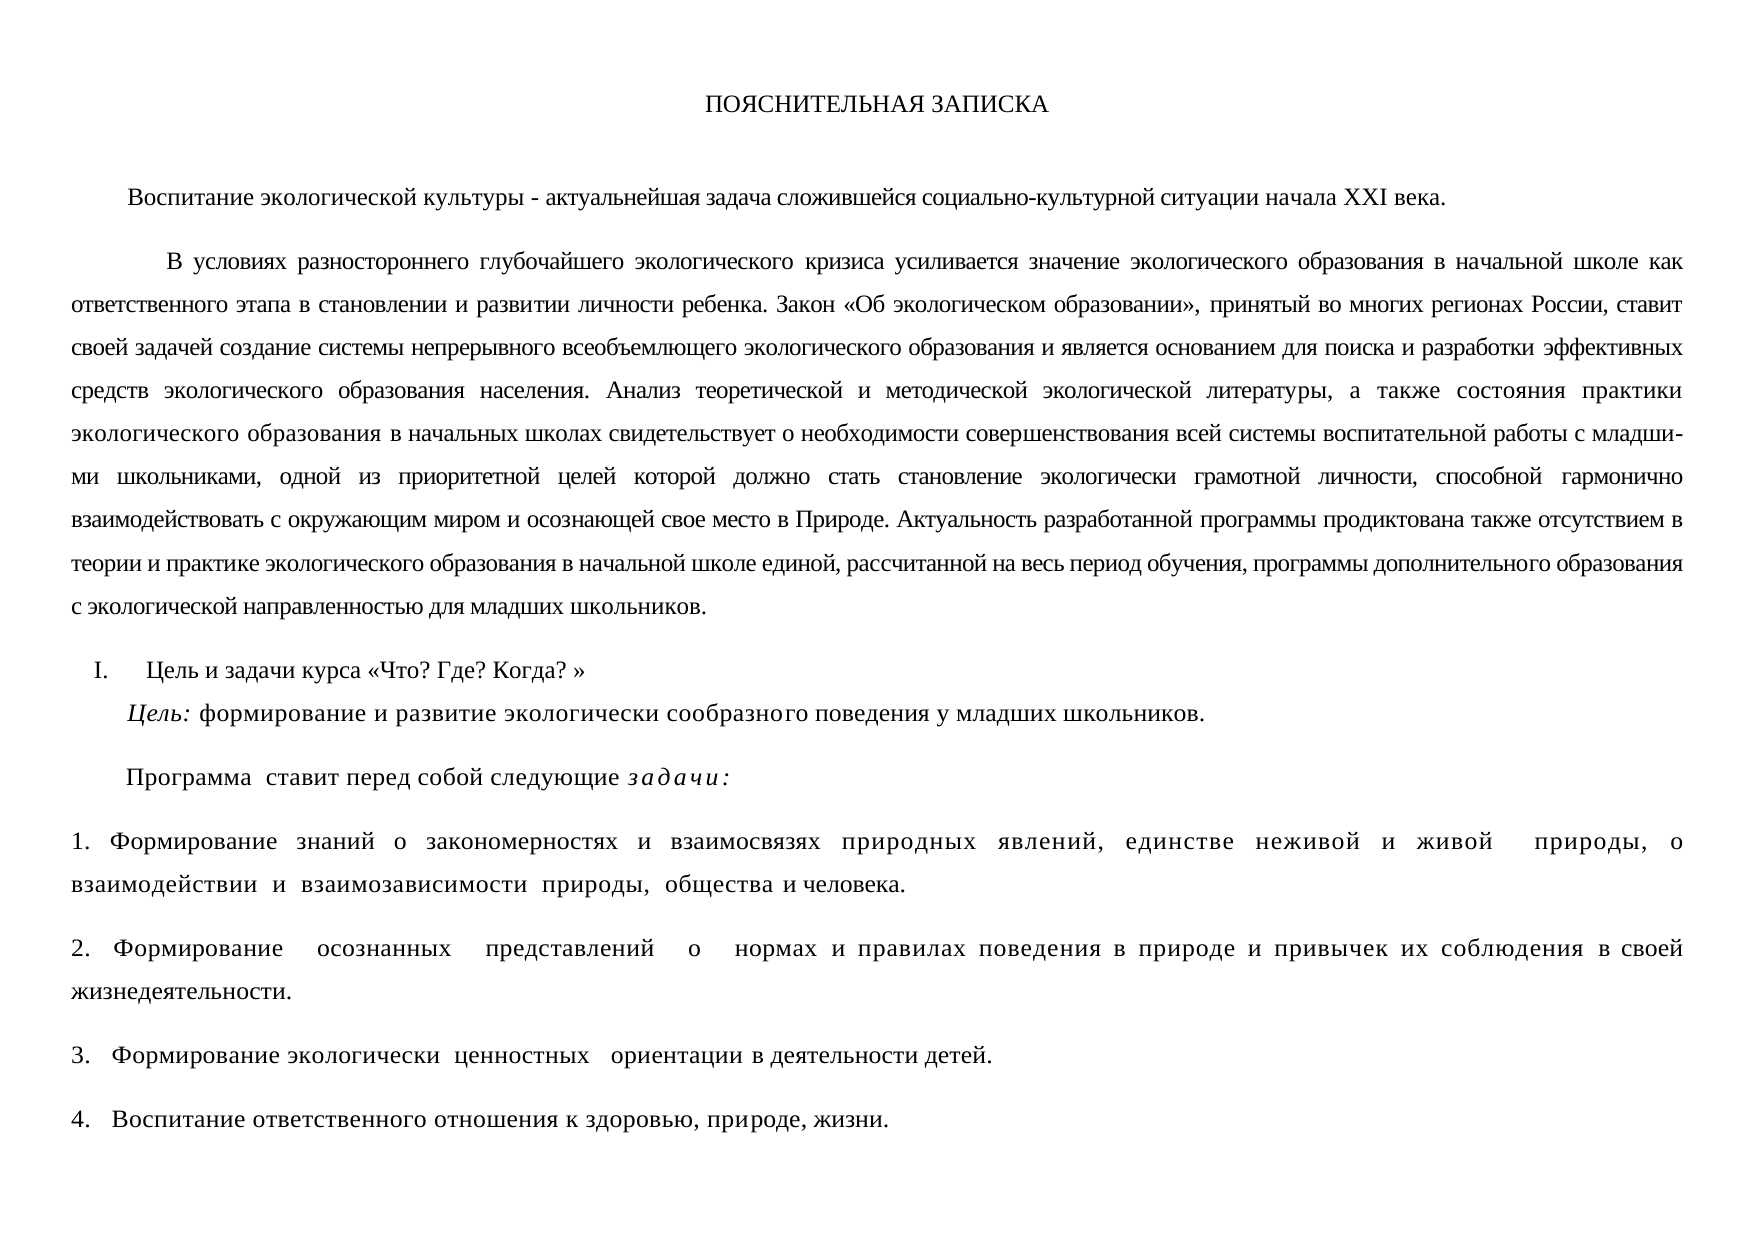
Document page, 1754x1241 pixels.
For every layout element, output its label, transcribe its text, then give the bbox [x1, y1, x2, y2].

text ПОЯСНИТЕЛЬНАЯ ЗАПИСКА [71, 89, 1683, 156]
text Программа ставит перед собой следующие задачи: [71, 762, 1683, 791]
text 2. Формирование осознанных представлений о нормах и правилах поведения в природе и привычек их соблюдения в своей жизнедеятельности. [71, 933, 1683, 1005]
text 1. Формирование знаний о закономерностях и взаимосвязях природных явлений, единстве неживой и живой природы, о взаимодействии и взаимозависимости природы, общества и человека. [71, 826, 1683, 898]
text 3. Формирование экологически ценностных ориентации в деятельности детей. [71, 1040, 1683, 1069]
text Воспитание экологической культуры - актуальнейшая задача сложившейся социально-культурной ситуации начала XXI века. [71, 182, 1683, 211]
list Цель и задачи курса «Что? Где? Когда? » [108, 655, 1683, 683]
text Цель: формирование и развитие экологически сообразного поведения у младших школьников. [71, 698, 1683, 727]
text В условиях разностороннего глубочайшего экологического кризиса усиливается значение экологического образования в начальной школе как ответственного этапа в становлении и развитии личности ребенка. Закон «Об экологическом образовании», принятый во многих регионах России, ставит своей задачей создание системы непрерывного всеобъемлющего экологического образования и является основанием для поиска и разработки эффективных средств экологического образования населения. Анализ теоретической и методической экологической литературы, а также состояния практики экологического образования в начальных школах свидетельствует о необходимости совершенствования всей системы воспитательной работы с младшими школьниками, одной из приоритетной целей которой должно стать становление экологически грамотной личности, способной гармонично взаимодействовать с окружающим миром и осознающей свое место в Природе. Актуальность разработанной программы продиктована также отсутствием в теории и практике экологического образования в начальной школе единой, рассчитанной на весь период обучения, программы дополнительного образования с экологической направленностью для младших школьников. [71, 246, 1683, 619]
text 4. Воспитание ответственного отношения к здоровью, природе, жизни. [71, 1104, 1683, 1133]
